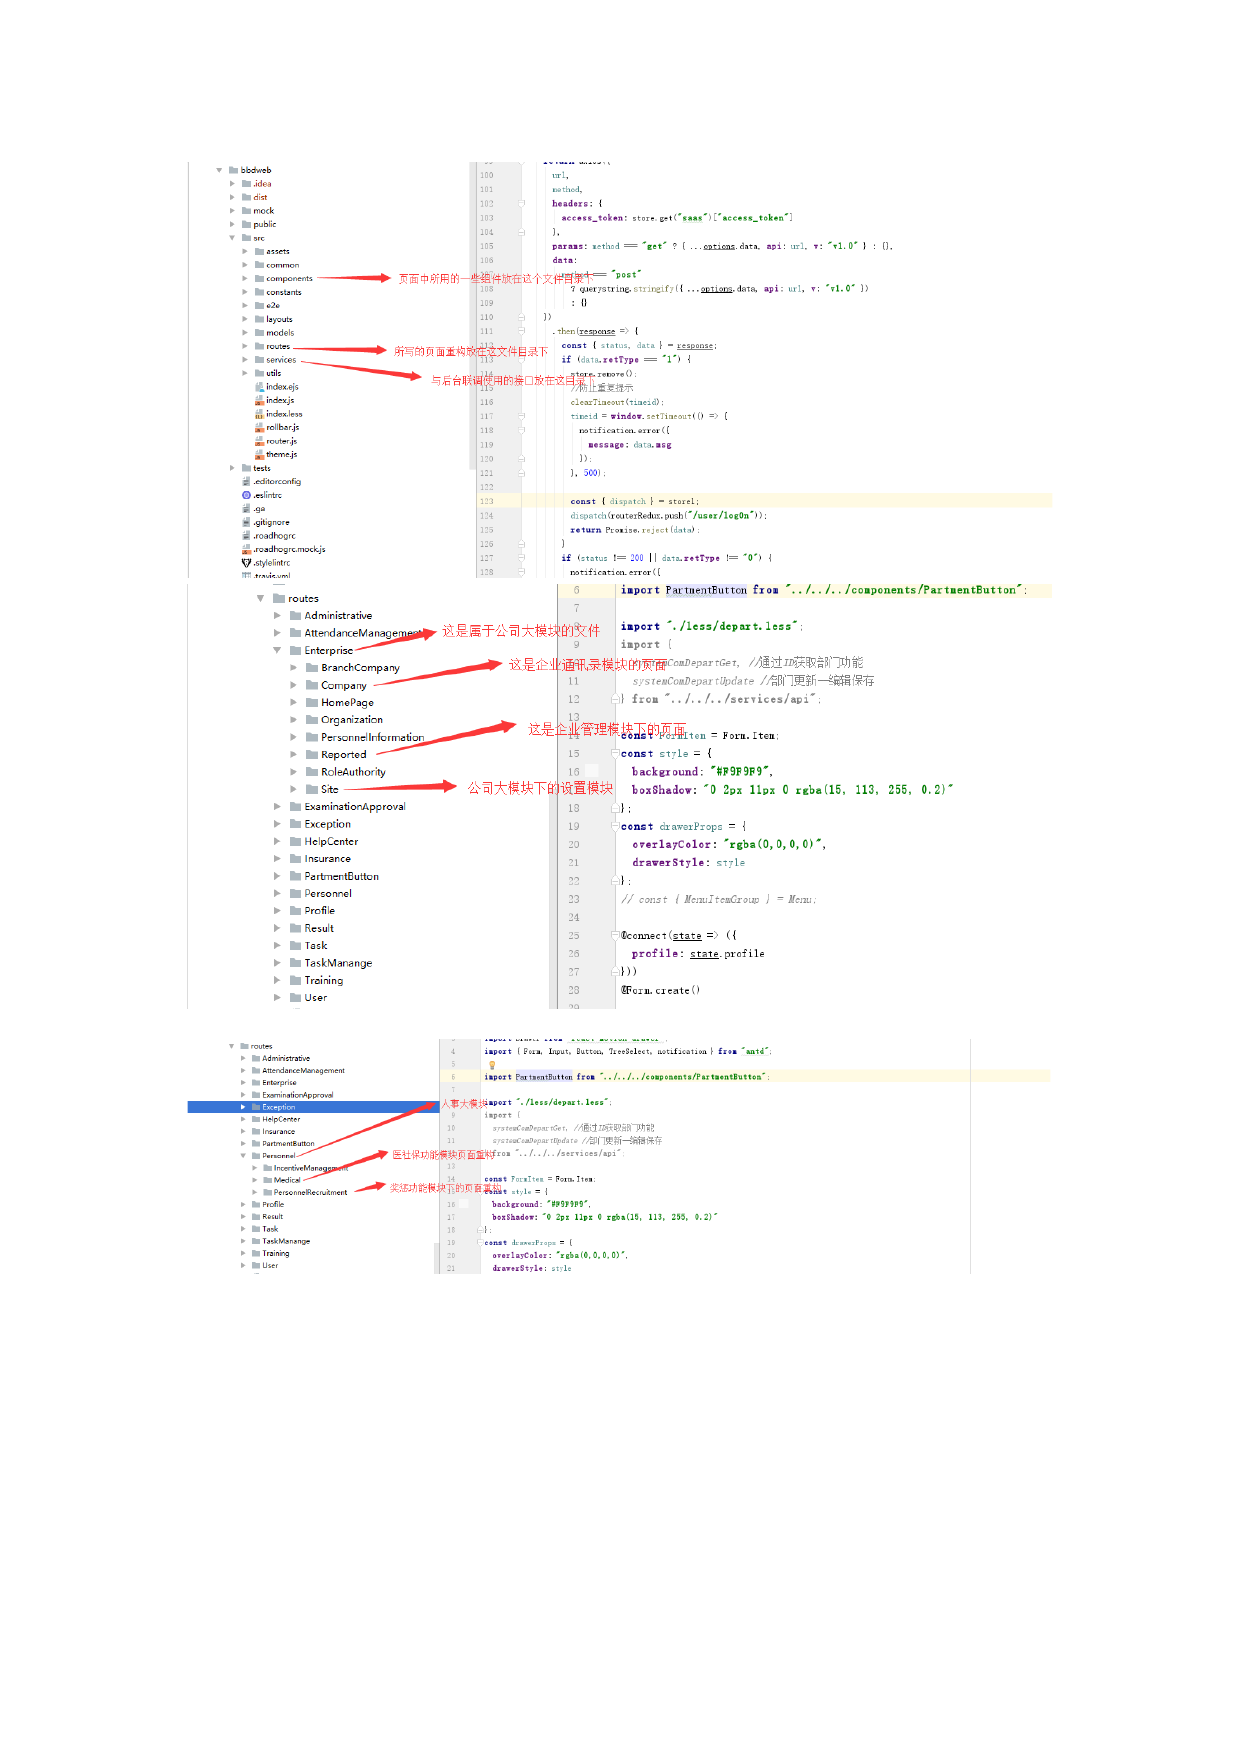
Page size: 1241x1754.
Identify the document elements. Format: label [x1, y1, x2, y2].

picture [187, 1039, 1051, 1274]
picture [187, 162, 1053, 578]
picture [187, 584, 1052, 1009]
